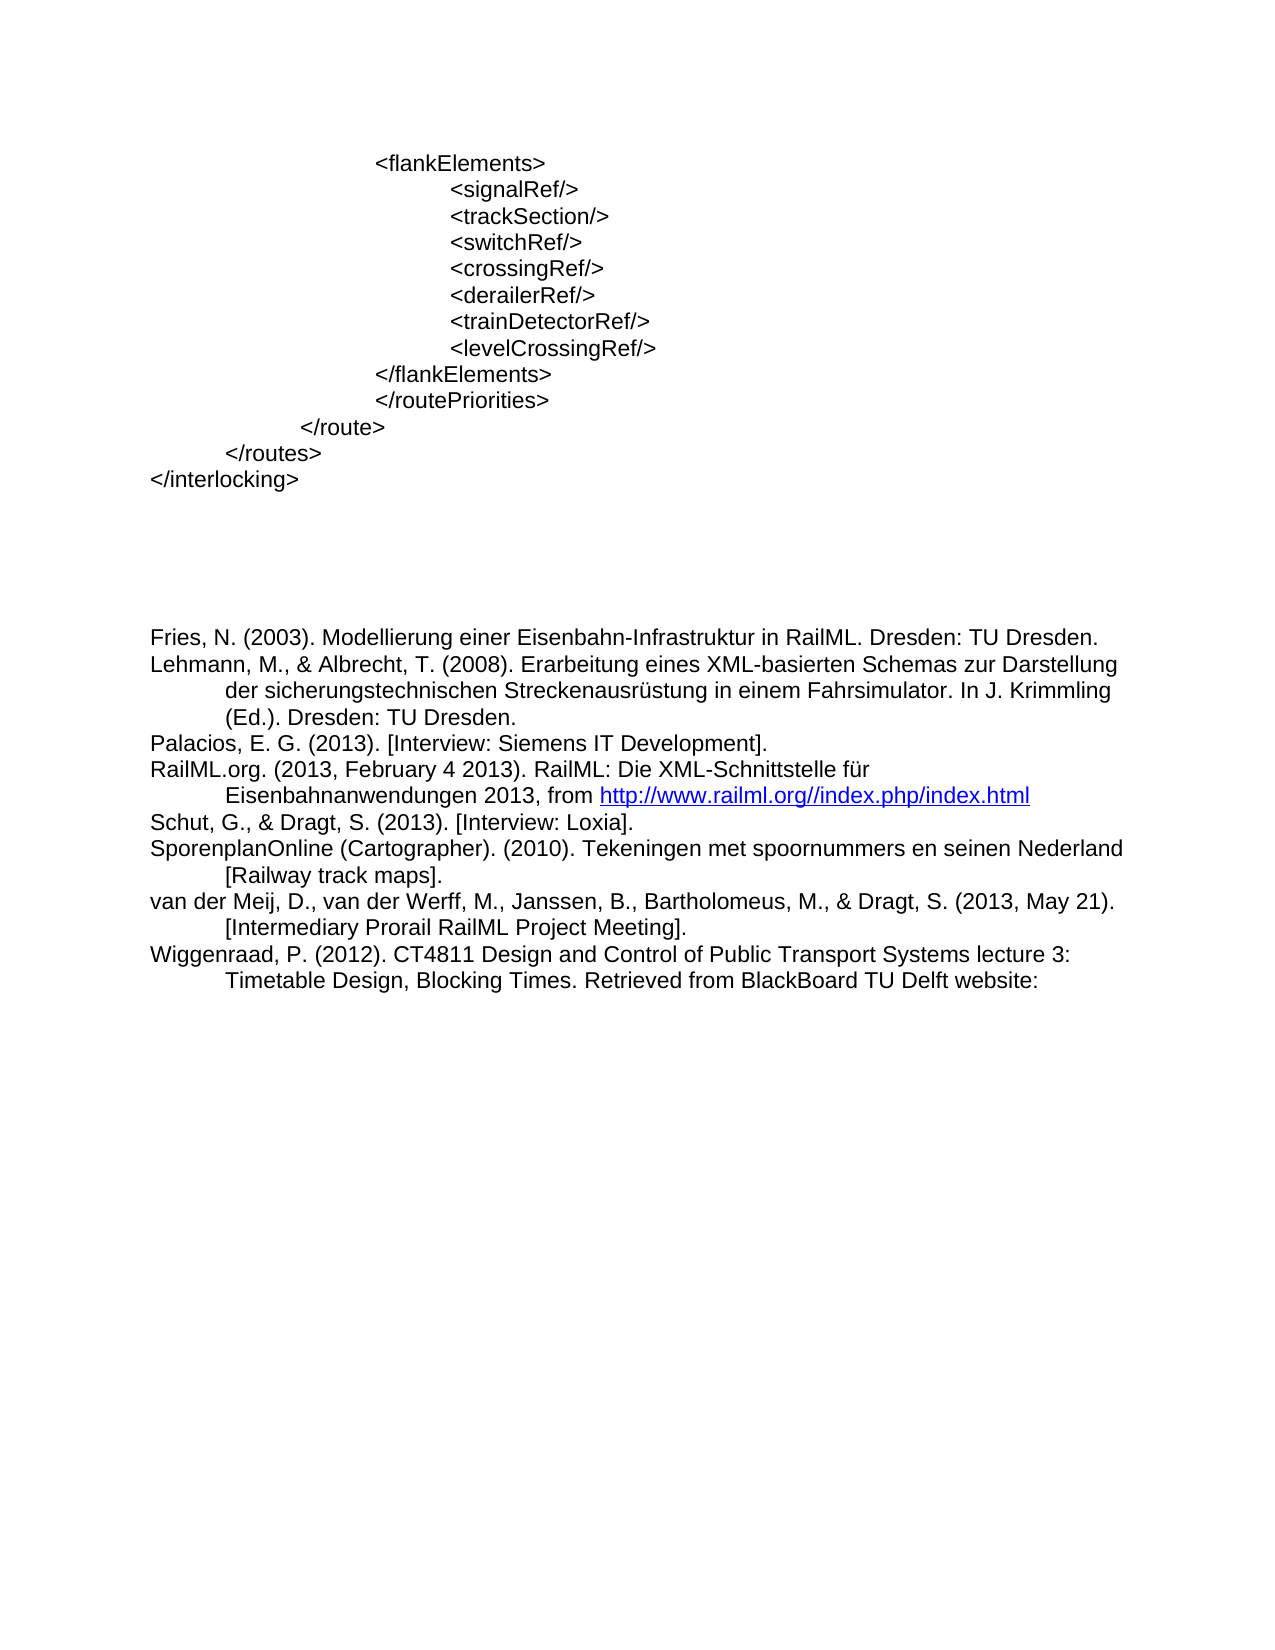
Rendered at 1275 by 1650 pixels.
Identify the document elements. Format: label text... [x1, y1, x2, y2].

text Wiggenraad, P. (2012). CT4811 Design and Control of Public Transport Systems lecture 3: Timetable Design, Blocking Times. Retrieved from BlackBoard TU Delft website: [150, 941, 1125, 993]
text <crossingRef/> [450, 255, 1125, 282]
text <trackSection/> [450, 203, 1125, 229]
text </flankElements> [150, 361, 1125, 387]
text <flankElements> [150, 150, 1125, 176]
text </routePriorities> [150, 387, 1125, 413]
text Lehmann, M., & Albrecht, T. (2008). Erarbeitung eines XML-basierten Schemas zur Darstellung der sicherungstechnischen Streckenausrüstung in einem Fahrsimulator. In J. Krimmling (Ed.). Dresden: TU Dresden. [150, 651, 1125, 730]
text RailML.org. (2013, February 4 2013). RailML: Die XML-Schnittstelle für Eisenbahnanwendungen 2013, from http://www.railml.org//index.php/index.html [150, 756, 1125, 809]
text Palacios, E. G. (2013). [Interview: Siemens IT Development]. [150, 730, 1125, 756]
text <signalRef/> [375, 176, 1125, 203]
text <trainDetectorRef/> [450, 308, 1125, 334]
text Schut, G., & Dragt, S. (2013). [Interview: Loxia]. [150, 809, 1125, 835]
text van der Meij, D., van der Werff, M., Janssen, B., Bartholomeus, M., & Dragt, S. (2013, May 21). [Intermediary Prorail RailML Project Meeting]. [150, 888, 1125, 941]
text <switchRef/> [450, 229, 1125, 255]
text </routes> [150, 440, 1125, 466]
text SporenplanOnline (Cartographer). (2010). Tekeningen met spoornummers en seinen Nederland [Railway track maps]. [150, 835, 1125, 888]
text <levelCrossingRef/> [450, 334, 1125, 361]
text Fries, N. (2003). Modellierung einer Eisenbahn-Infrastruktur in RailML. Dresden: TU Dresden. [150, 624, 1125, 651]
text </route> [150, 413, 1125, 440]
text <derailerRef/> [450, 282, 1125, 308]
text </interlocking> [150, 466, 1125, 493]
